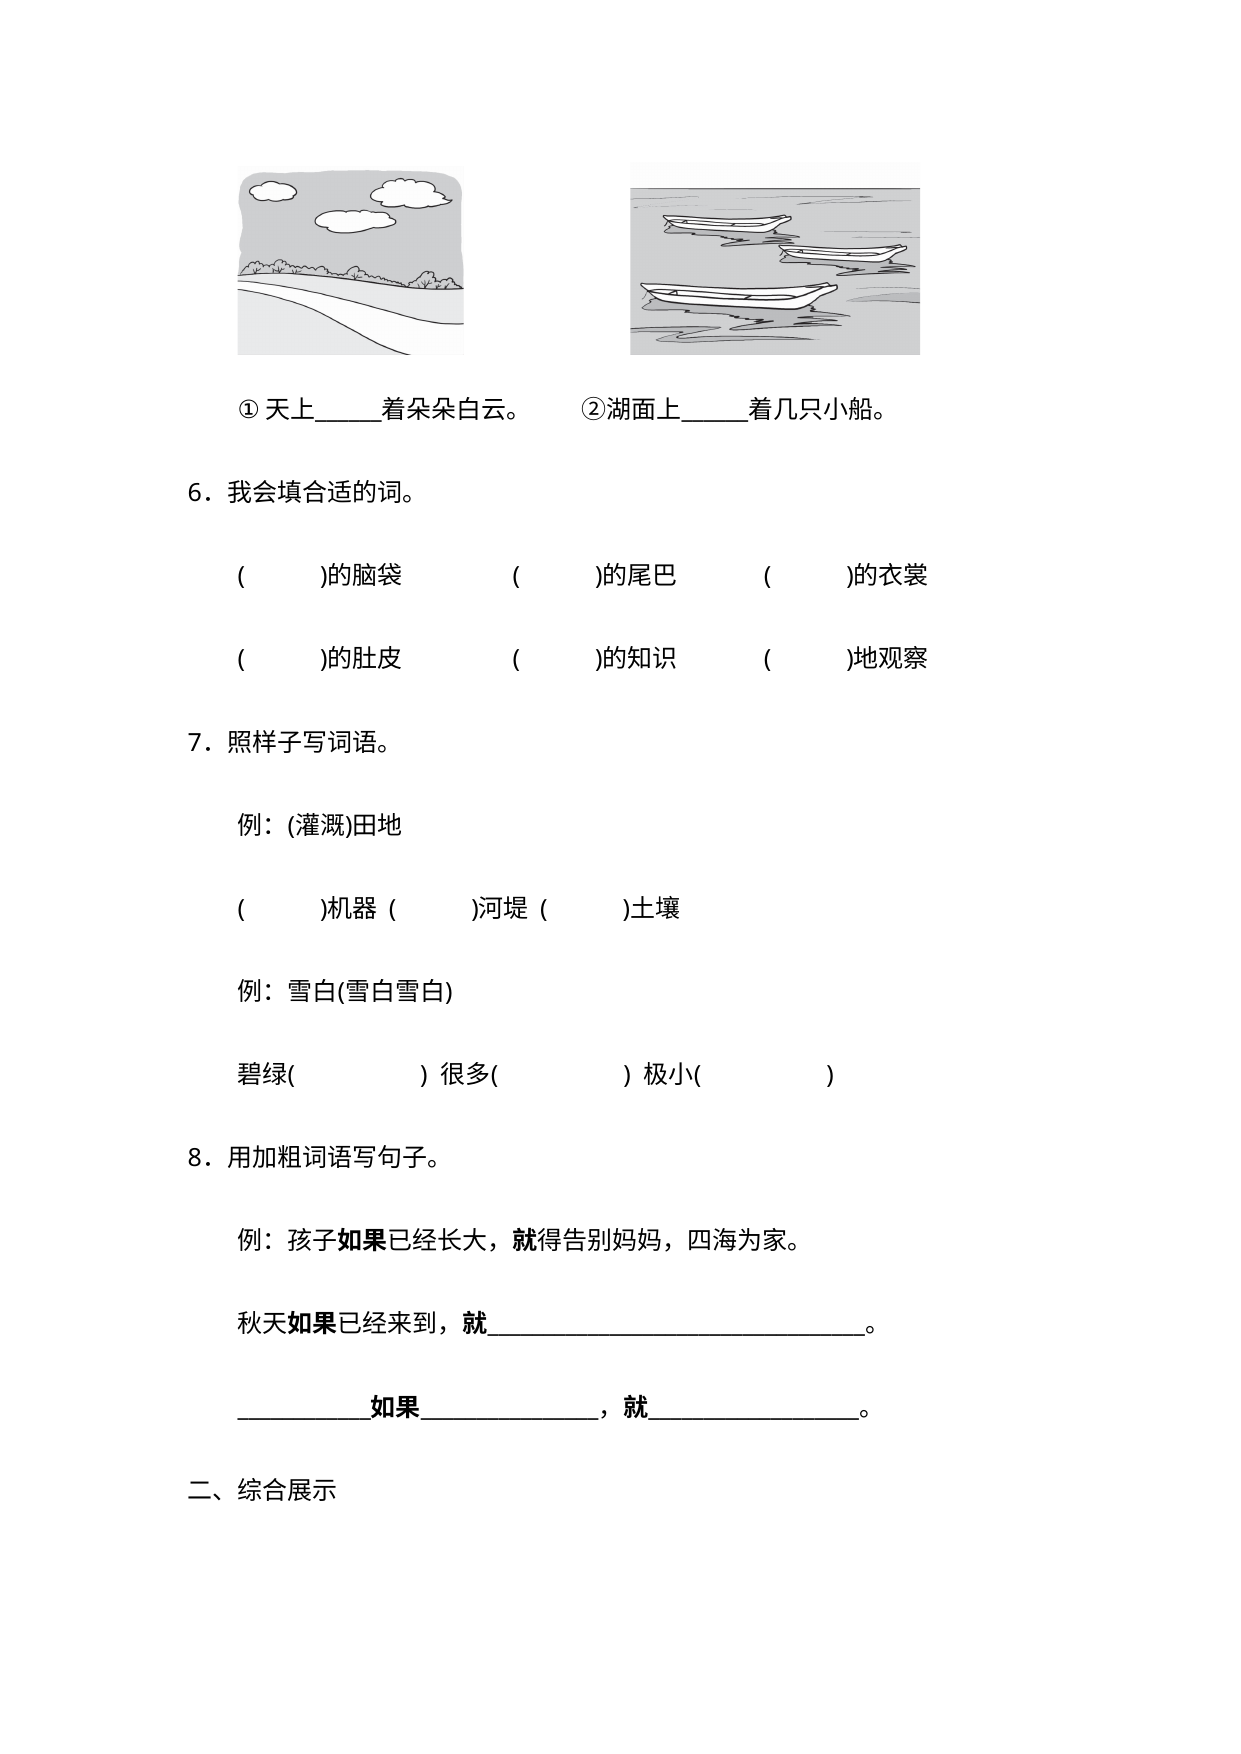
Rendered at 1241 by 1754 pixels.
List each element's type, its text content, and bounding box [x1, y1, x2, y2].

text 例：雪白(雪白雪白) [187, 957, 1053, 1022]
text 二、综合展示 [187, 1456, 1053, 1521]
text 例：孩子如果已经长大，就得告别妈妈，四海为家。 [187, 1206, 1053, 1271]
text 碧绿( ) 很多( ) 极小( ) [187, 1040, 1053, 1105]
text 例：(灌溉)田地 [187, 791, 1053, 856]
text ____________如果________________，就___________________。 [187, 1373, 1053, 1438]
text 6．我会填合适的词。 [187, 458, 1053, 523]
text ( )的脑袋 ( )的尾巴 ( )的衣裳 [187, 541, 1053, 606]
text ①天上______着朵朵白云。 ②湖面上______着几只小船。 [187, 375, 1053, 440]
text 8．用加粗词语写句子。 [187, 1123, 1053, 1188]
text 7．照样子写词语。 [187, 708, 1053, 773]
text ( )的肚皮 ( )的知识 ( )地观察 [187, 624, 1053, 689]
text ( )机器 ( )河堤 ( )土壤 [187, 874, 1053, 939]
text 秋天如果已经来到，就__________________________________。 [187, 1289, 1053, 1354]
